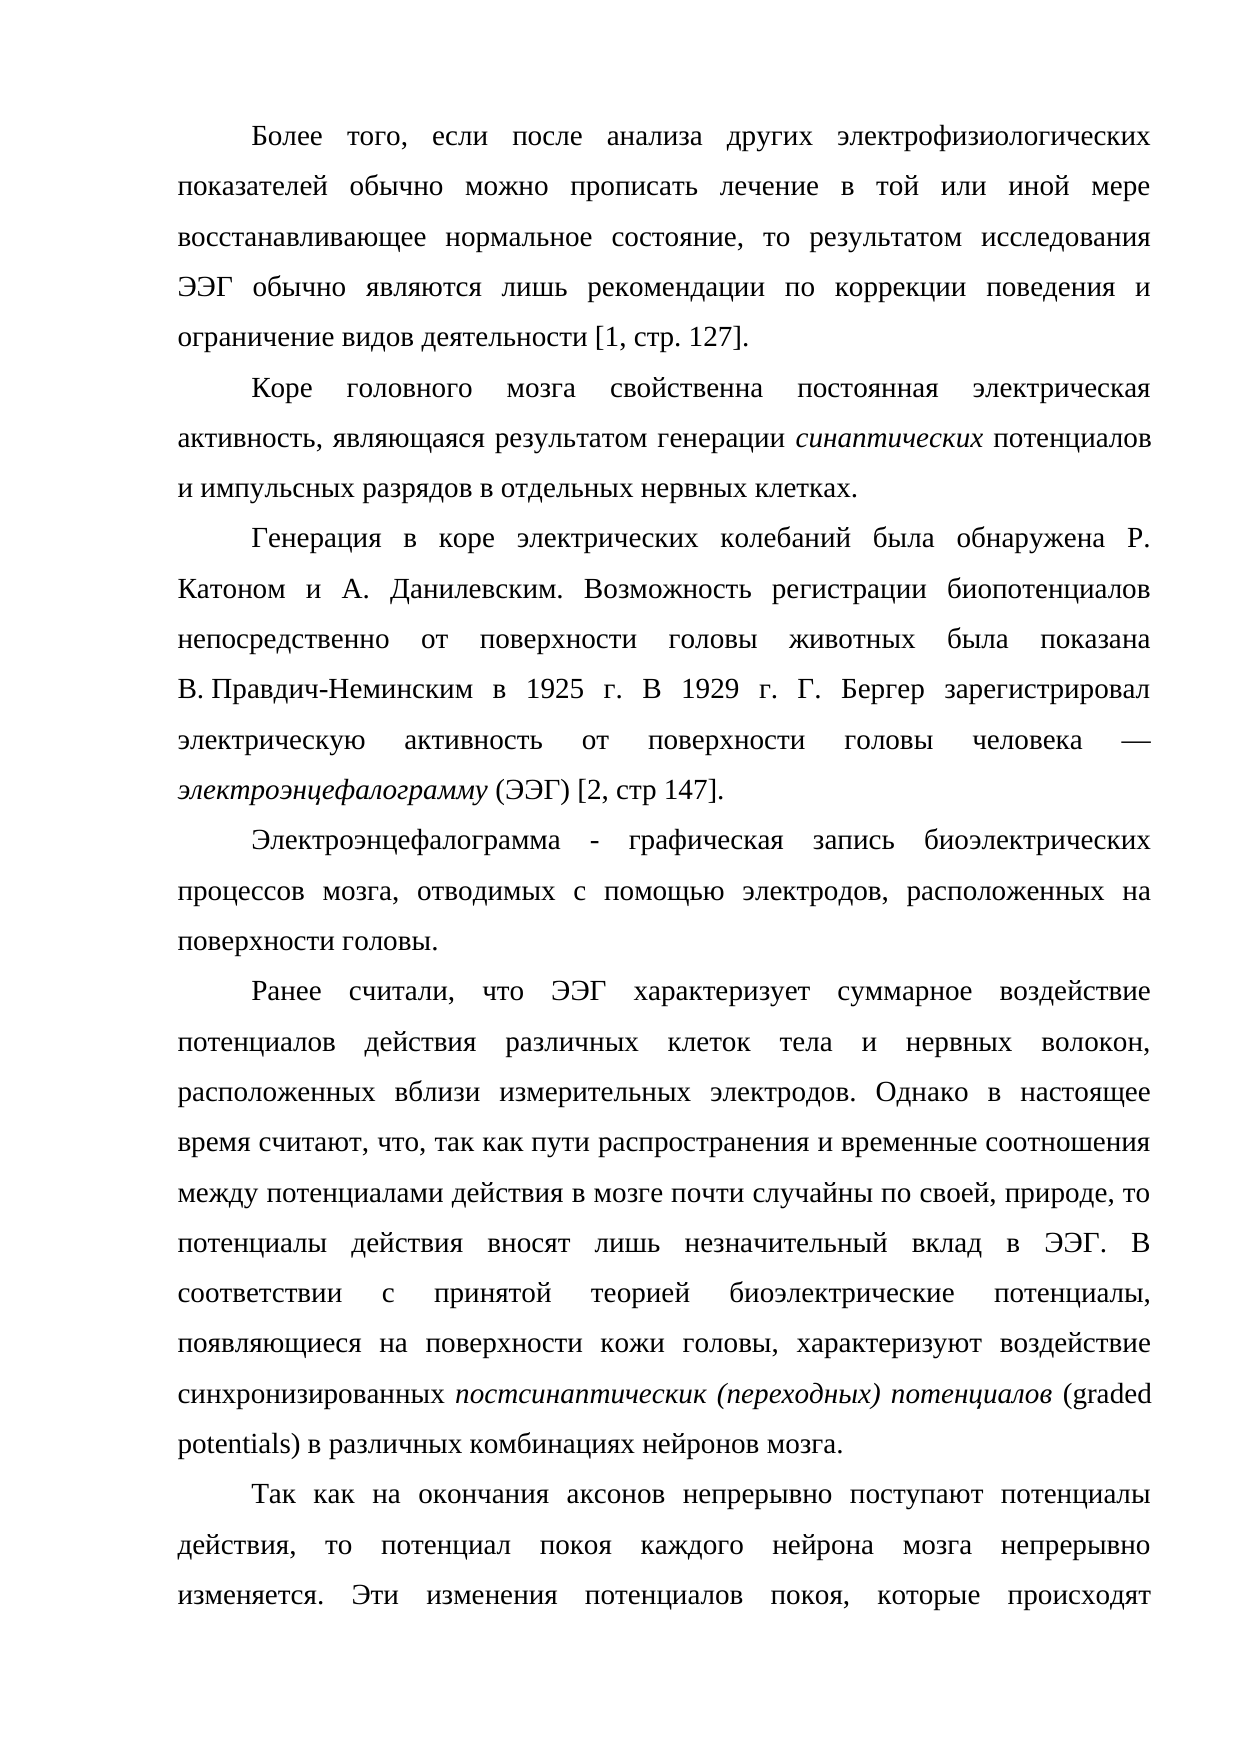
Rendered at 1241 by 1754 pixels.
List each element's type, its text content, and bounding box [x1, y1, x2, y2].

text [177, 1477, 1152, 1611]
text Ранее считали, что ЭЭГ характеризует суммарное воздействие потенциалов действия различных клеток тела и нервных волокон, расположенных вблизи измерительных электродов. Однако в настоящее время считают, что, так как пути распространения и временные соотношения между потенциалами действия в мозге почти случайны по своей, природе, то потенциалы действия вносят лишь незначительный вклад в ЭЭГ. В соответствии с принятой теорией биоэлектрические потенциалы, появляющиеся на поверхности кожи головы, характеризуют воздействие синхронизированных постсинаптическик (переходных) потенциалов (graded potentials) в различных комбинациях нейронов мозга. [177, 973, 1152, 1460]
text Более того, если после анализа других электрофизиологических показателей обычно можно прописать лечение в той или иной мере восстанавливающее нормальное состояние, то результатом исследования ЭЭГ обычно являются лишь рекомендации по коррекции поведения и ограничение видов деятельности [1, стр. 127]. [177, 118, 1152, 353]
text Электроэнцефалограмма - графическая запись биоэлектрических процессов мозга, отводимых с помощью электродов, расположенных на поверхности головы. [177, 822, 1152, 957]
text Коре головного мозга свойственна постоянная электрическая активность, являющаяся результатом генерации синаптических потенциалов и импульсных разрядов в отдельных нервных клетках. [177, 370, 1152, 504]
text Генерация в коре электрических колебаний была обнаружена Р. Катоном и А. Данилевским. Возможность регистрации биопотенциалов непосредственно от поверхности головы животных была показана В. Правдич-Неминским в 1925 г. В 1929 г. Г. Бергер зарегистрировал электрическую активность от поверхности головы человека — электроэнцефалограмму (ЭЭГ) [2, стр 147]. [177, 521, 1152, 806]
